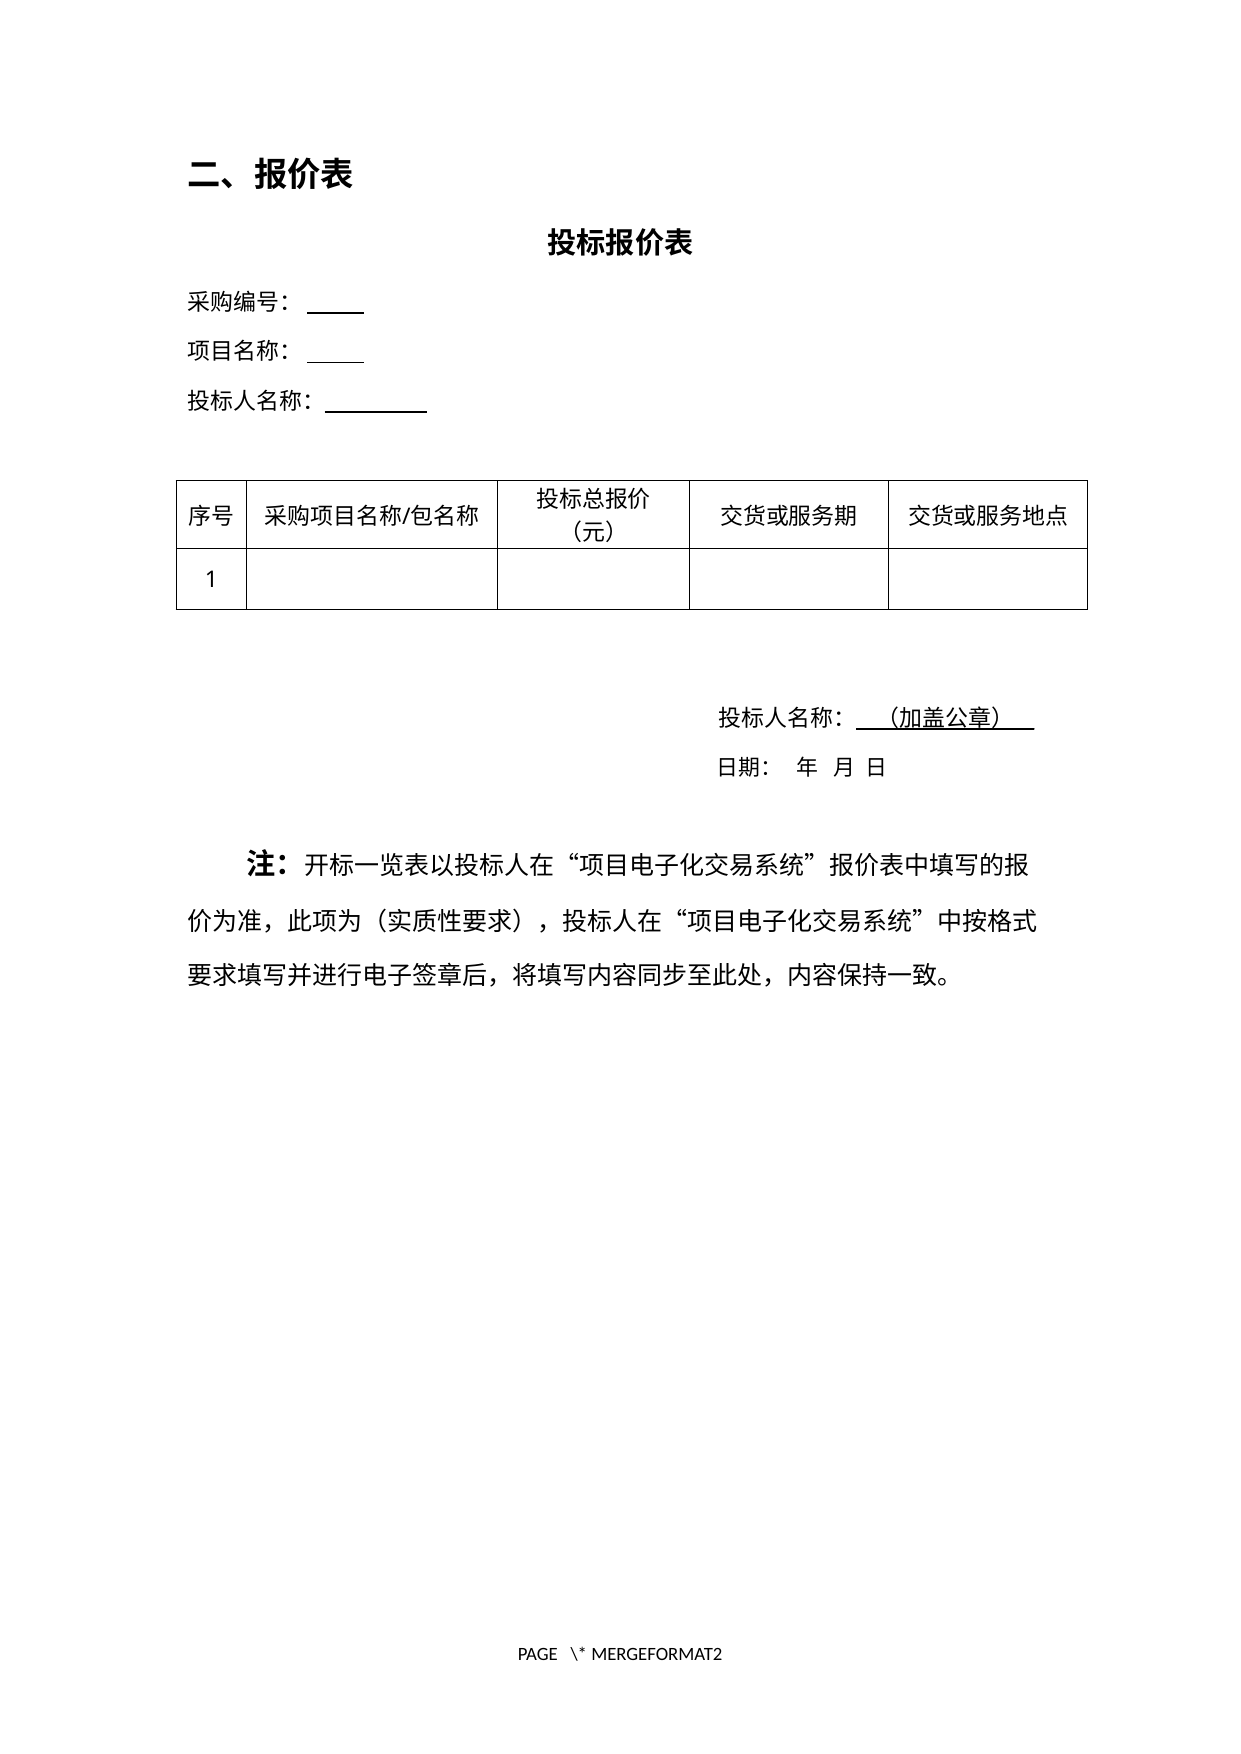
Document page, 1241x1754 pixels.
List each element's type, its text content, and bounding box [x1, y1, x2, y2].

table_header 序号 [177, 481, 246, 547]
text 投标人名称：__________ [187, 383, 1053, 416]
text 二、报价表 [187, 148, 1053, 196]
table_cell [498, 549, 689, 609]
text 投标人名称：__（加盖公章）__ [187, 700, 1053, 733]
text 日期： 年 月 日 [187, 750, 1053, 781]
table_cell [690, 549, 888, 609]
text 项目名称： [187, 333, 1053, 366]
table_header 交货或服务地点 [889, 481, 1087, 547]
table_header 投标总报价（元） [498, 481, 689, 547]
table_cell [889, 549, 1087, 609]
table_header 采购项目名称/包名称 [247, 481, 497, 547]
table_header 交货或服务期 [690, 481, 888, 547]
text 注：开标一览表以投标人在“项目电子化交易系统”报价表中填写的报价为准，此项为（实质性要求），投标人在“项目电子化交易系统”中按格式要求填写并进行电子签章后，将填写内容同步至此处，内容保持一致。 [187, 841, 1053, 992]
table_cell [247, 549, 497, 609]
text 投标报价表 [187, 220, 1053, 262]
table_cell 1 [177, 549, 246, 609]
text 采购编号： [187, 283, 1053, 317]
